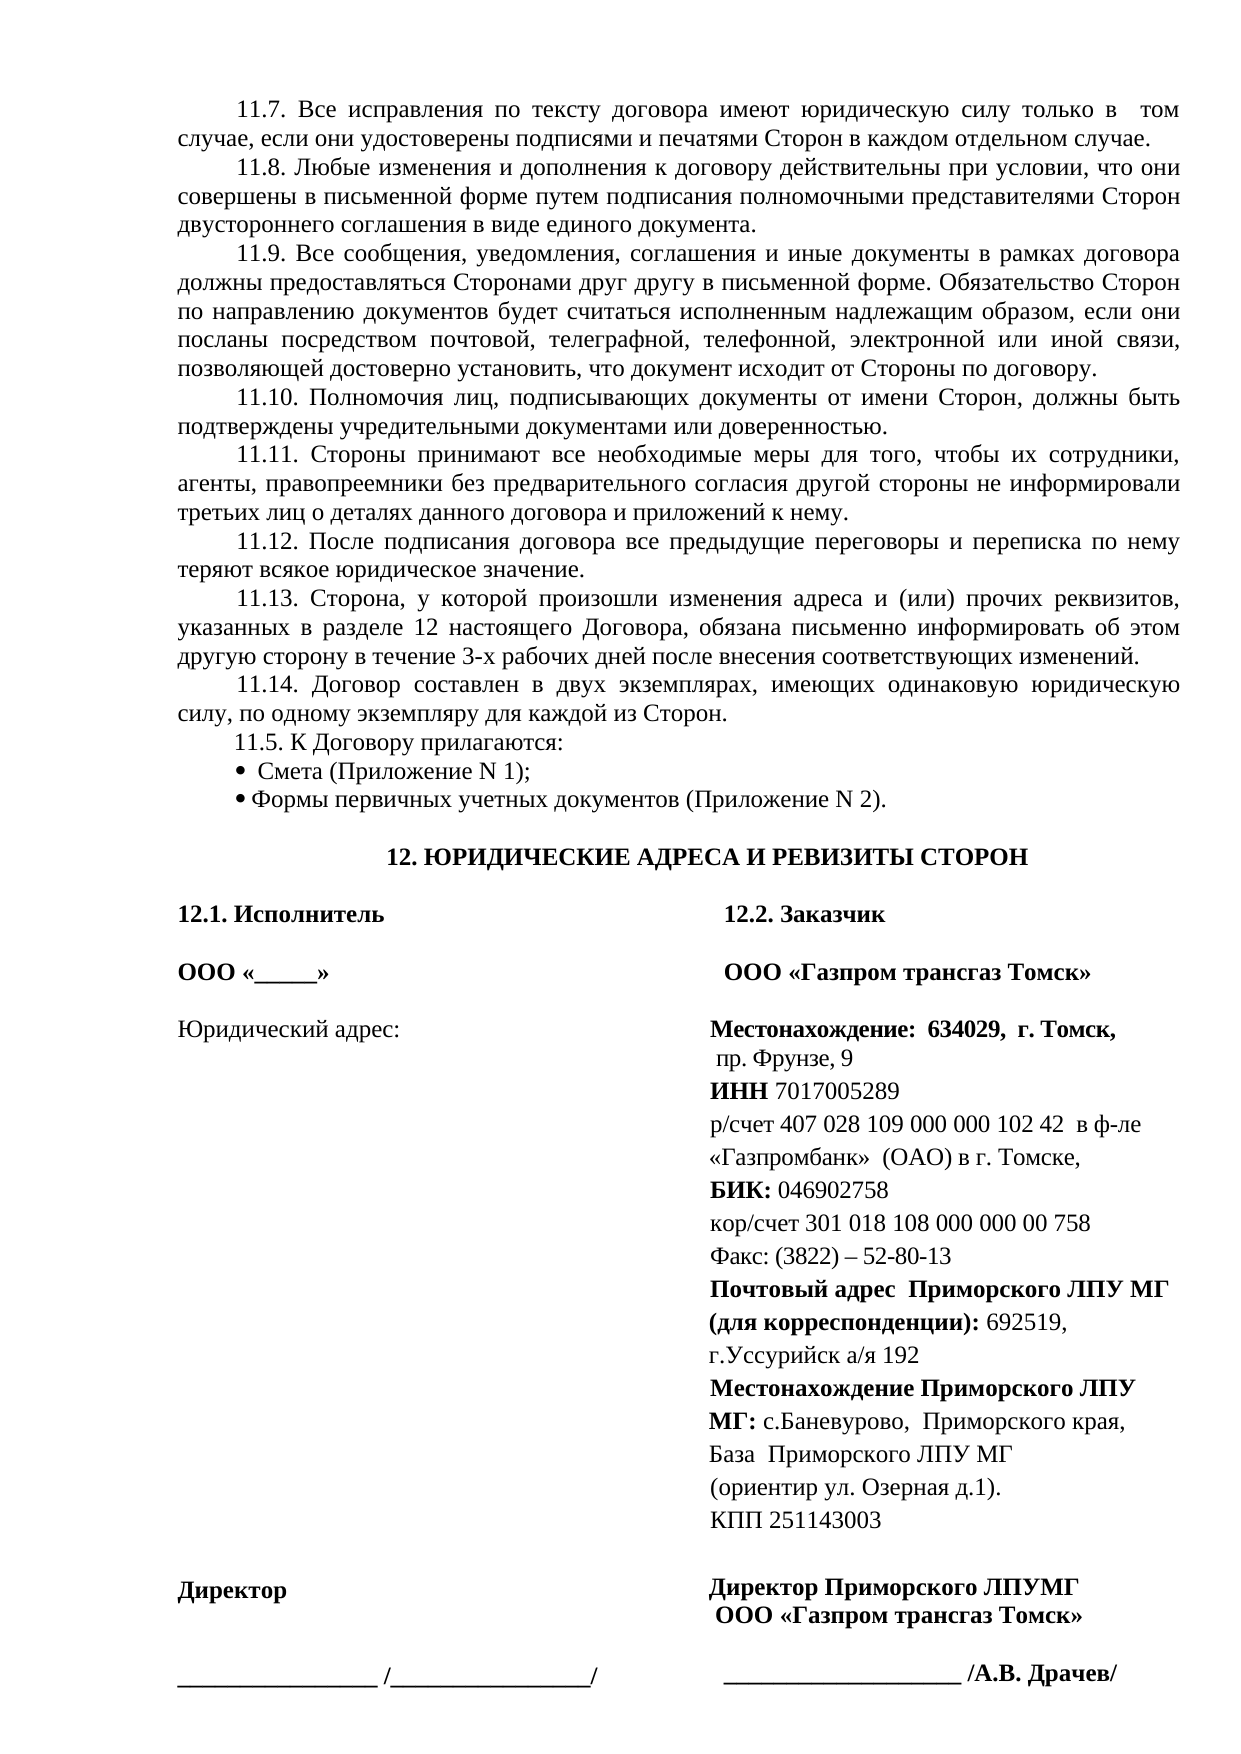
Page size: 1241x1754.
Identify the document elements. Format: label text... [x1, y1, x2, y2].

text 12. ЮРИДИЧЕСКИЕ АДРЕСА И РЕВИЗИТЫ СТОРОН [177, 842, 1181, 871]
list Формы первичных учетных документов (Приложение N 2). [236, 784, 1181, 813]
text 11.12. После подписания договора все предыдущие переговоры и переписка по нему теряют всякое юридическое значение. [177, 526, 1181, 583]
text 11.10. Полномочия лиц, подписывающих документы от имени Сторон, должны быть подтверждены учредительными документами или доверенностью. [177, 382, 1181, 439]
text 11.13. Сторона, у которой произошли изменения адреса и (или) прочих реквизитов, указанных в разделе 12 настоящего Договора, обязана письменно информировать об этом другую сторону в течение 3-х рабочих дней после внесения соответствующих изменений. [177, 583, 1181, 669]
text 11.11. Стороны принимают все необходимые меры для того, чтобы их сотрудники, агенты, правопреемники без предварительного согласия другой стороны не информировали третьих лиц о деталях данного договора и приложений к нему. [177, 439, 1181, 526]
table_header 12.2. Заказчик ООО «Газпром трансгаз Томск» Местонахождение: 634029, г. Томск, пр. Фрунзе, 9 ИНН 7017005289 р/счет 407 028 109 000 000 102 42 в ф-ле «Газпромбанк» (ОАО) в г. Томске, БИК: 046902758 кор/счет 301 018 108 000 000 00 758 Факс: (3822) – 52-80-13 Почтовый адрес Приморского ЛПУ МГ (для корреспонденции): 692519, г.Уссурийск а/я 192 Местонахождение Приморского ЛПУ МГ: с.Баневурово, Приморского края, База Приморского ЛПУ МГ (ориентир ул. Озерная д.1). КПП 251143003 Директор Приморского ЛПУМГ ООО «Газпром трансгаз Томск» ___________________ /А.В. Драчев/ [635, 900, 1181, 1690]
text 11.5. К Договору прилагаются: [177, 727, 1181, 756]
text 11.7. Все исправления по тексту договора имеют юридическую силу только в том случае, если они удостоверены подписями и печатями Сторон в каждом отдельном случае. [177, 94, 1181, 152]
table_header 12.1. Исполнитель ООО «_____» Юридический адрес: Директор ________________ /________________/ [166, 900, 635, 1690]
text 11.14. Договор составлен в двух экземплярах, имеющих одинаковую юридическую силу, по одному экземпляру для каждой из Сторон. [177, 669, 1181, 727]
list Смета (Приложение N 1); [236, 756, 1181, 784]
text 11.9. Все сообщения, уведомления, соглашения и иные документы в рамках договора должны предоставляться Сторонами друг другу в письменной форме. Обязательство Сторон по направлению документов будет считаться исполненным надлежащим образом, если они посланы посредством почтовой, телеграфной, телефонной, электронной или иной связи, позволяющей достоверно установить, что документ исходит от Стороны по договору. [177, 238, 1181, 382]
text 11.8. Любые изменения и дополнения к договору действительны при условии, что они совершены в письменной форме путем подписания полномочными представителями Сторон двустороннего соглашения в виде единого документа. [177, 152, 1181, 238]
